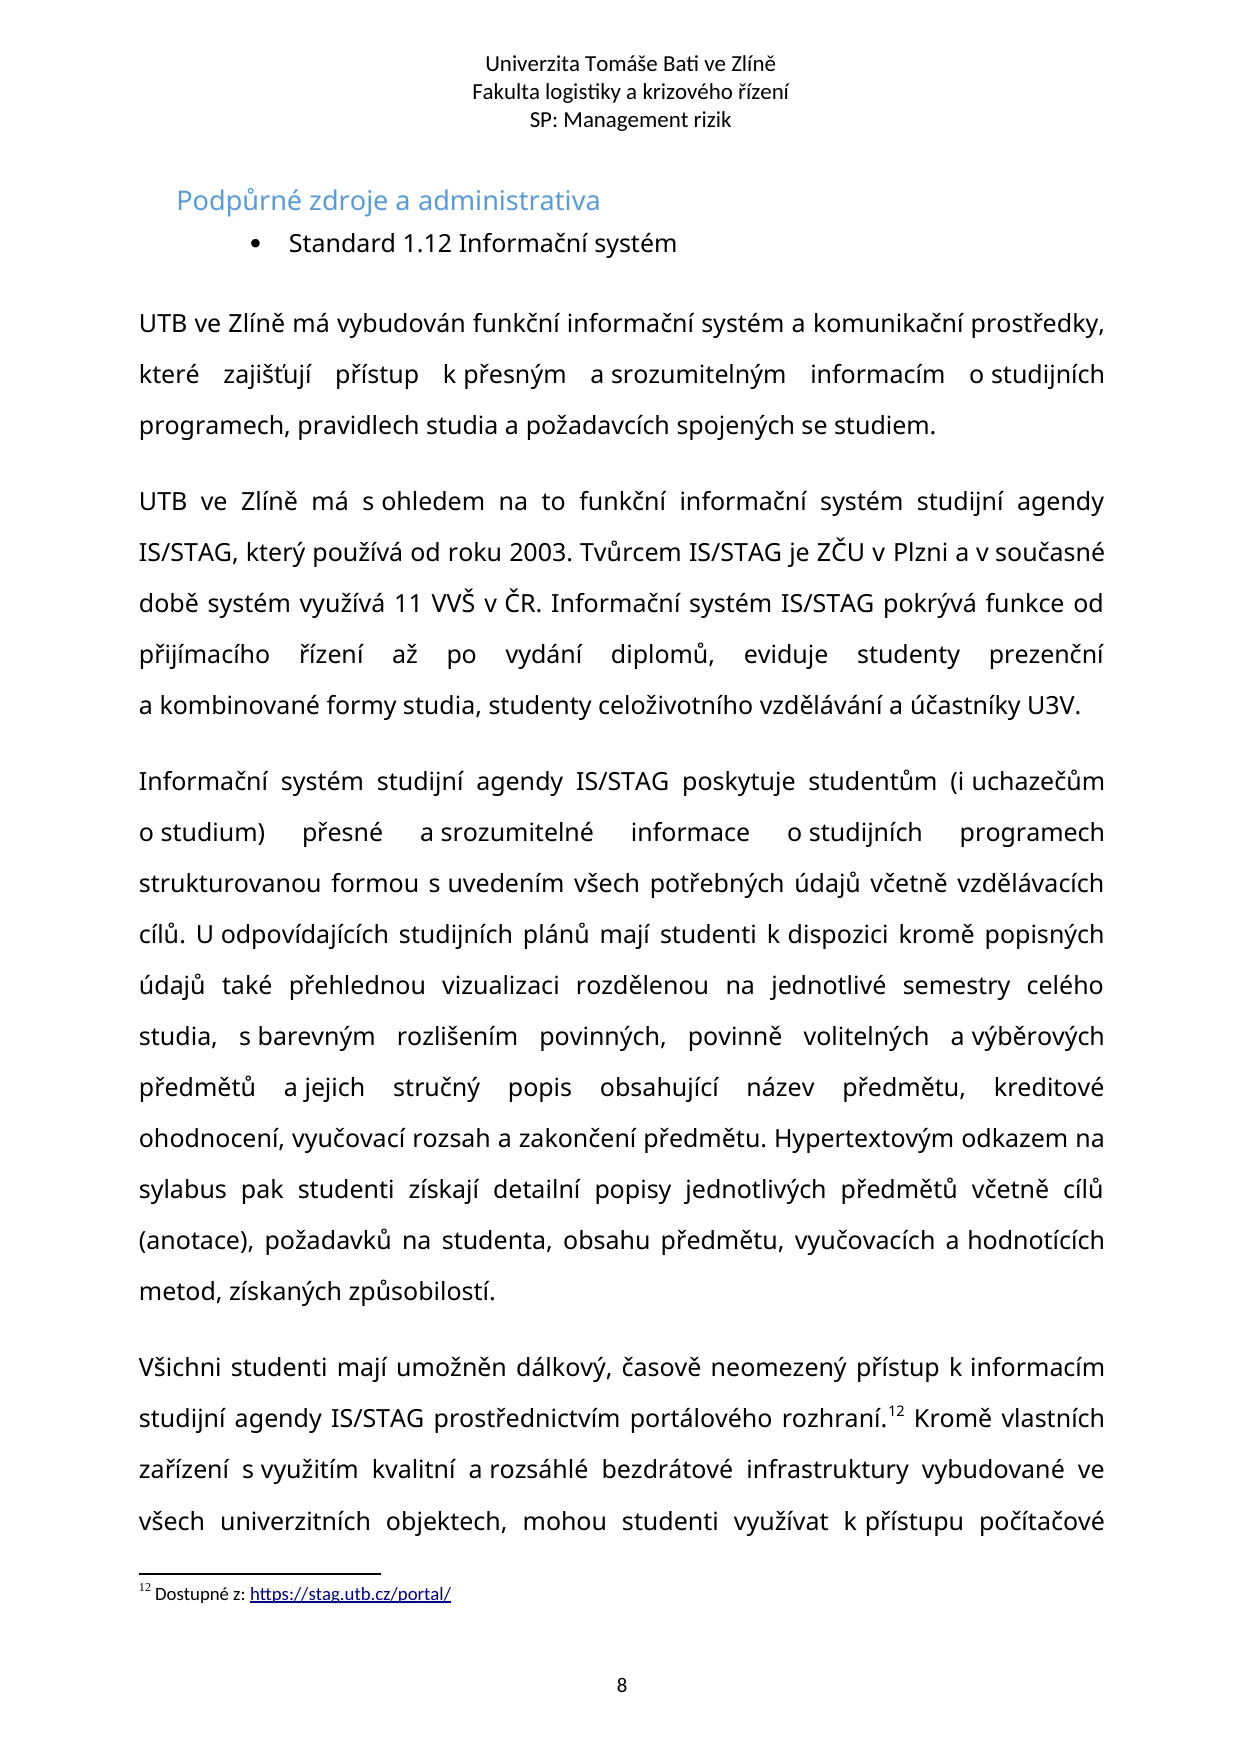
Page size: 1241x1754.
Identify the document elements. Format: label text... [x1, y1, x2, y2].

text UTB ve Zlíně má s ohledem na to funkční informační systém studijní agendy IS/STAG, který používá od roku 2003. Tvůrcem IS/STAG je ZČU v Plzni a v současné době systém využívá 11 VVŠ v ČR. Informační systém IS/STAG pokrývá funkce od přijímacího řízení až po vydání diplomů, eviduje studenty prezenční a kombinované formy studia, studenty celoživotního vzdělávání a účastníky U3V. [139, 483, 1105, 722]
text Informační systém studijní agendy IS/STAG poskytuje studentům (i uchazečům o studium) přesné a srozumitelné informace o studijních programech strukturovanou formou s uvedením všech potřebných údajů včetně vzdělávacích cílů. U odpovídajících studijních plánů mají studenti k dispozici kromě popisných údajů také přehlednou vizualizaci rozdělenou na jednotlivé semestry celého studia, s barevným rozlišením povinných, povinně volitelných a výběrových předmětů a jejich stručný popis obsahující název předmětu, kreditové ohodnocení, vyučovací rozsah a zakončení předmětu. Hypertextovým odkazem na sylabus pak studenti získají detailní popisy jednotlivých předmětů včetně cílů (anotace), požadavků na studenta, obsahu předmětu, vyučovacích a hodnotících metod, získaných způsobilostí. [139, 763, 1105, 1308]
subtitle Standard 1.12 Informační systém [251, 225, 1105, 259]
text UTB ve Zlíně má vybudován funkční informační systém a komunikační prostředky, které zajišťují přístup k přesným a srozumitelným informacím o studijních programech, pravidlech studia a požadavcích spojených se studiem. [139, 305, 1105, 441]
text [139, 1350, 1105, 1537]
subtitle Podpůrné zdroje a administrativa [176, 181, 1105, 218]
